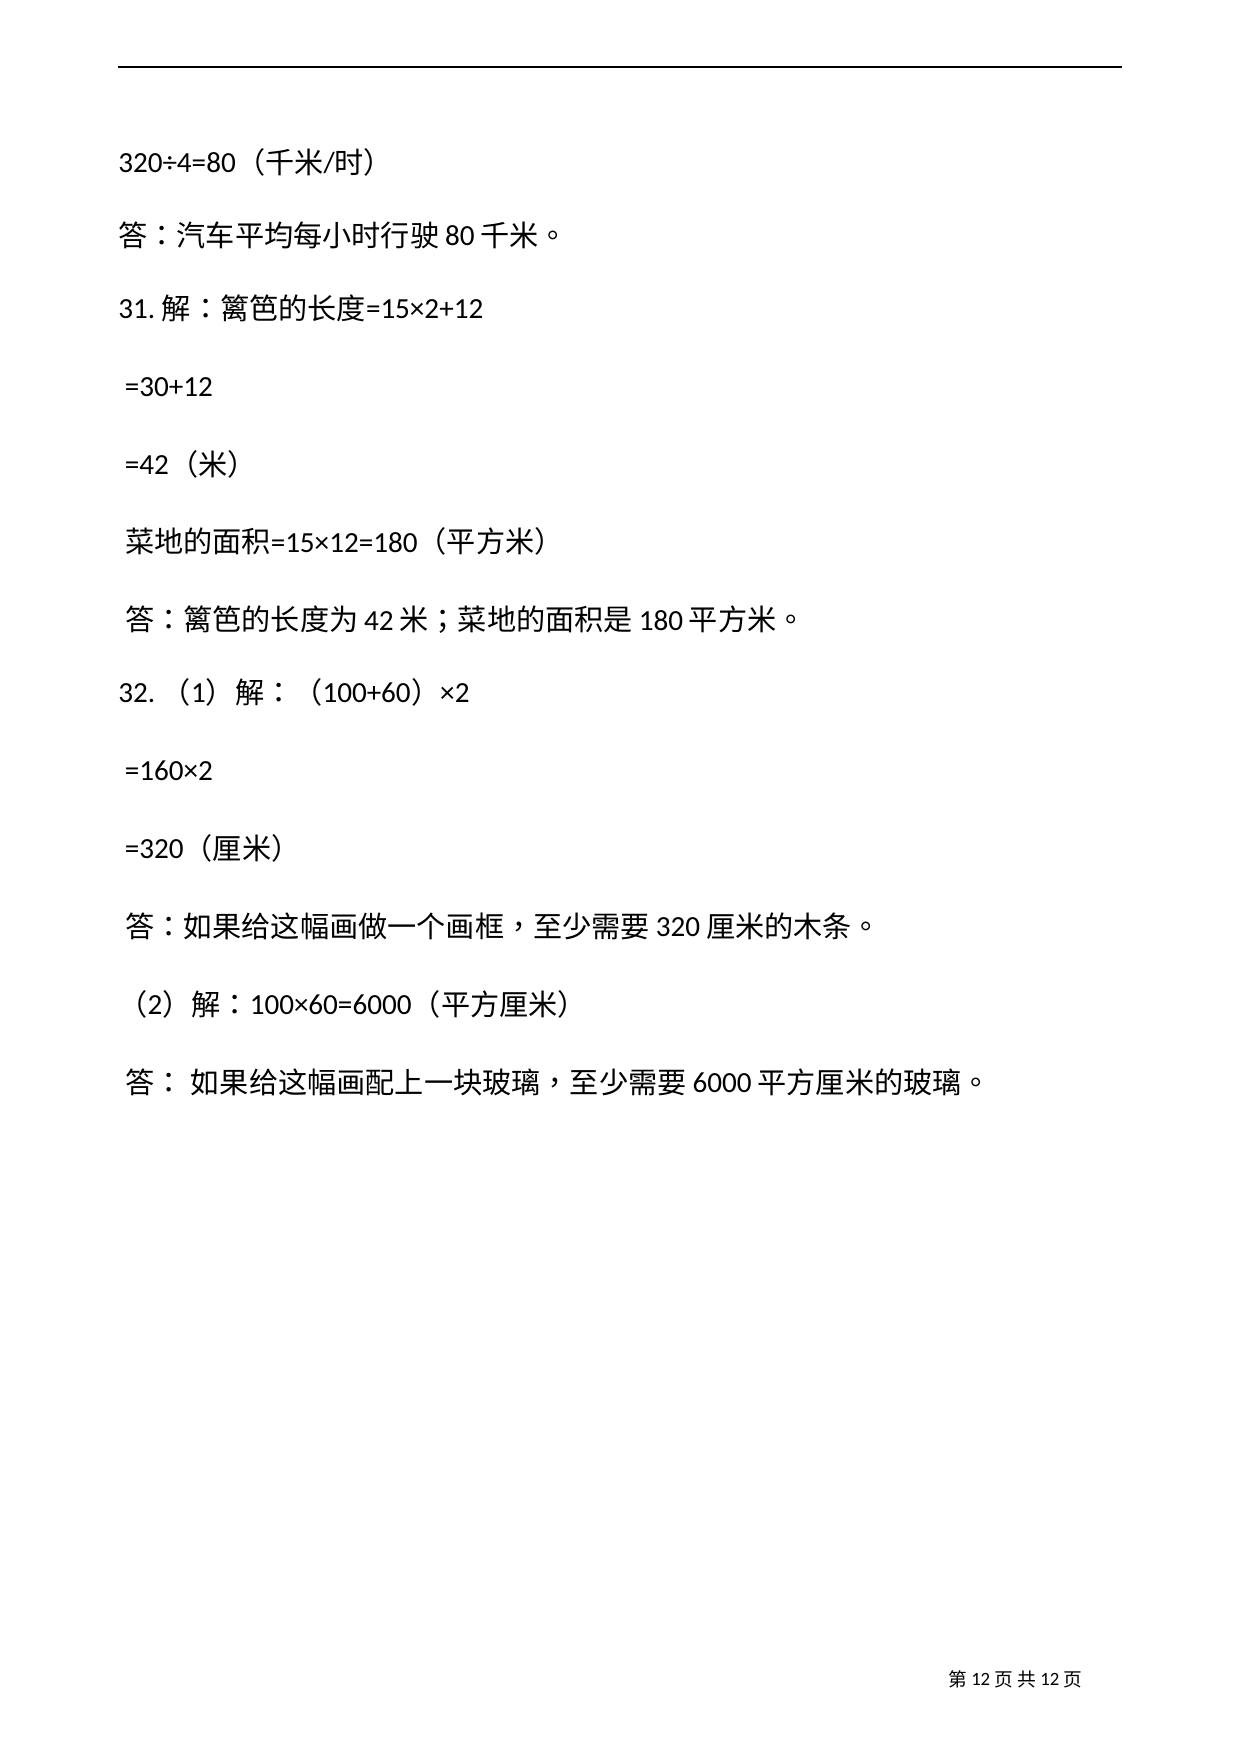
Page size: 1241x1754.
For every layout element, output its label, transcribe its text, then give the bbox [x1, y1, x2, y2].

text 320÷4=80（千米/时） [118, 129, 1122, 194]
text 32. （1）解：（100+60）×2 =160×2 =320（厘米） 答：如果给这幅画做一个画框，至少需要320厘米的木条。 （2）解：100×60=6000（平方厘米） 答： 如果给这幅画配上一块玻璃，至少需要6000平方厘米的玻璃。 [118, 660, 1122, 1114]
text 答：汽车平均每小时行驶80千米。 [118, 202, 1122, 267]
text 31. 解：篱笆的长度=15×2+12 =30+12 =42（米） 菜地的面积=15×12=180（平方米） 答：篱笆的长度为42米；菜地的面积是180平方米。 [118, 275, 1122, 652]
